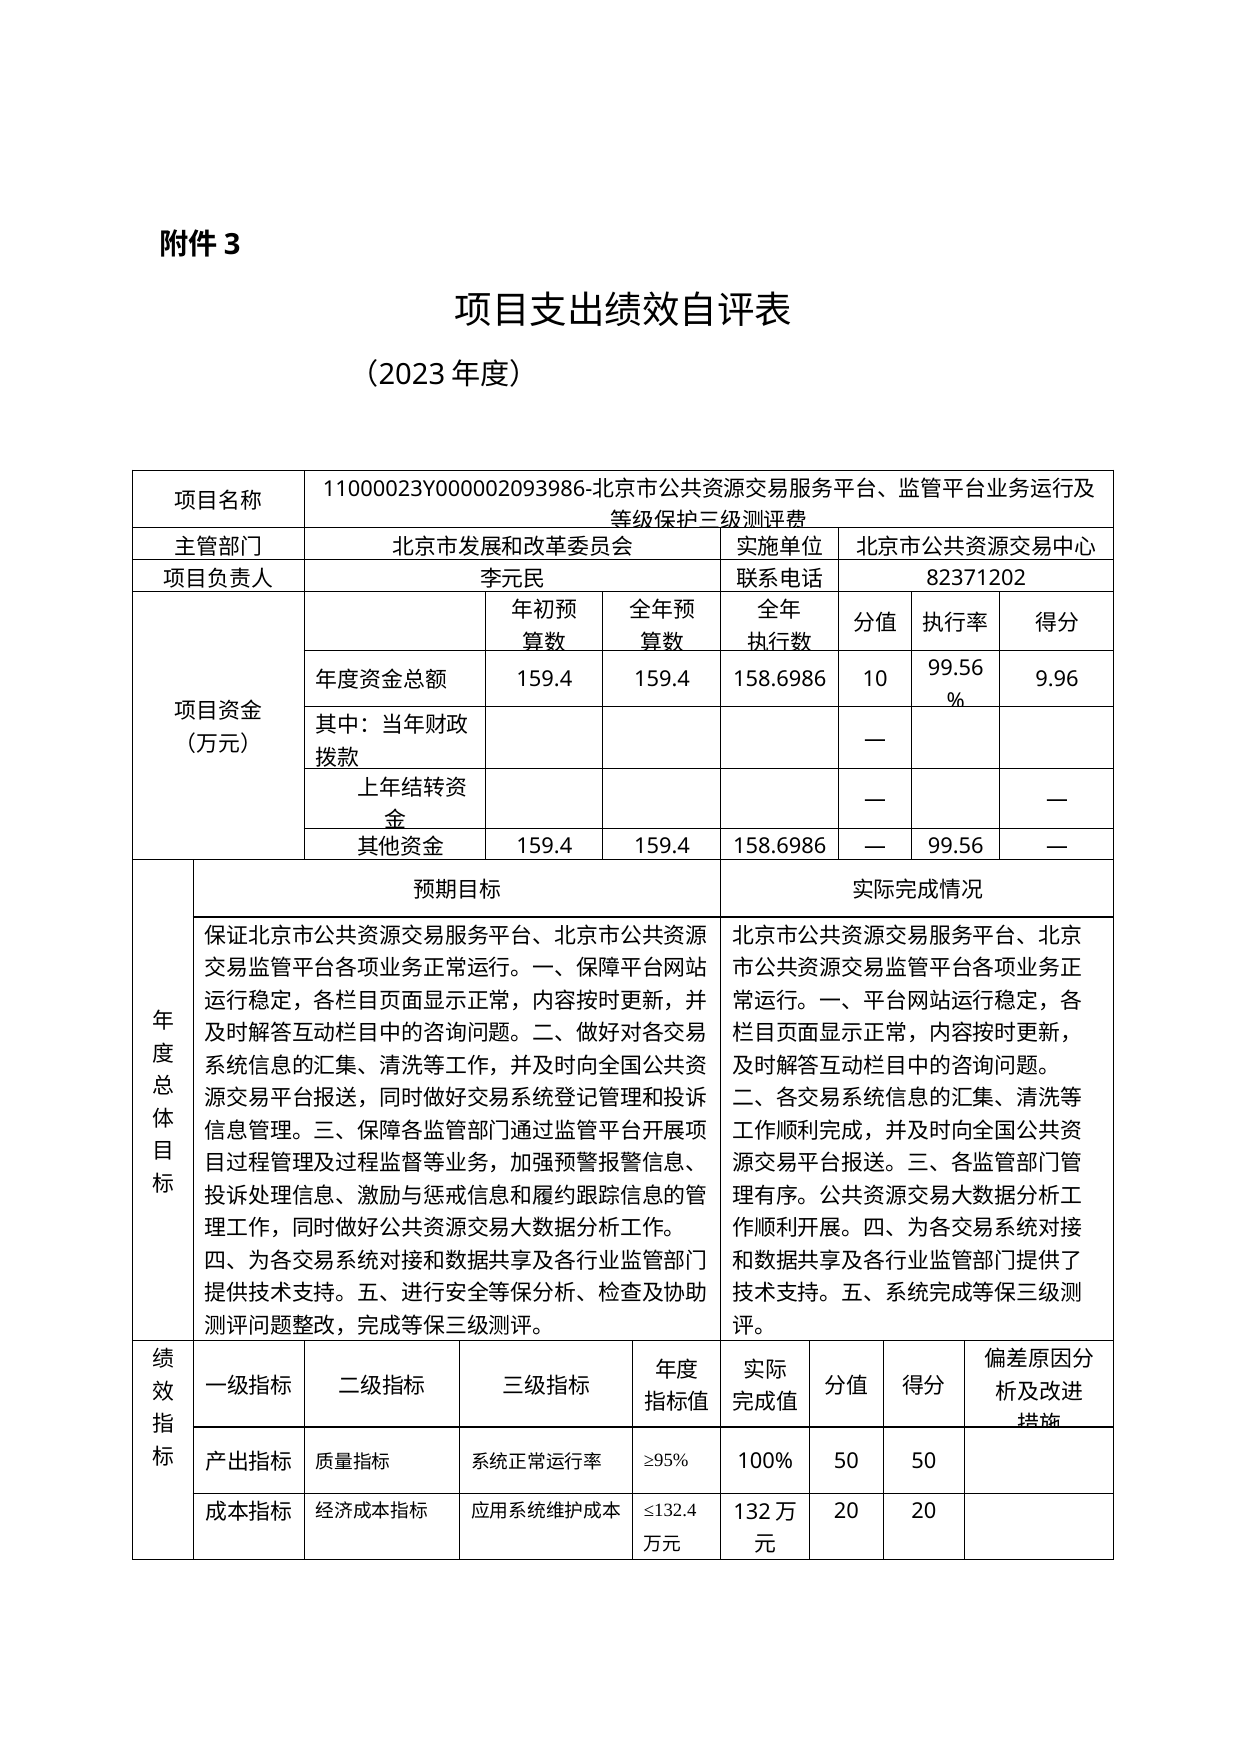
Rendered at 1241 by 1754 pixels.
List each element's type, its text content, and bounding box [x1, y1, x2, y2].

table_cell [912, 769, 999, 827]
table_header 项目名称 [133, 471, 304, 527]
table_cell 一级指标 [194, 1341, 304, 1426]
table_cell [965, 1428, 1113, 1492]
table_cell [721, 769, 838, 827]
table_cell [965, 1494, 1113, 1558]
table_cell [721, 707, 838, 768]
text （2023年度） [159, 339, 1087, 404]
table_cell 20 [810, 1494, 883, 1558]
table_cell 50 [884, 1428, 964, 1492]
table_cell 100% [721, 1428, 809, 1492]
table_cell 得分 [1000, 592, 1113, 650]
table_cell 预期目标 [194, 860, 720, 916]
table_cell — [839, 707, 911, 768]
table_cell — [839, 769, 911, 827]
table_cell 李元民 [305, 560, 720, 591]
text 项目支出绩效自评表 [159, 274, 1087, 339]
table_cell 年度总体目标 [133, 860, 193, 1340]
table_cell — [1000, 769, 1113, 827]
text 附件3 [159, 209, 1087, 274]
table_cell — [839, 829, 911, 859]
table_cell 158.6986 [721, 651, 838, 706]
table_cell 北京市发展和改革委员会 [305, 528, 720, 559]
table_header 11000023Y000002093986-北京市公共资源交易服务平台、监管平台业务运行及等级保护三级测评费 [305, 471, 1113, 527]
table_cell [912, 707, 999, 768]
table_cell [486, 769, 602, 827]
table_cell ≤132.4万元 [633, 1494, 720, 1558]
table_cell 实际 完成值 [721, 1341, 809, 1426]
table_cell 年度 指标值 [633, 1341, 720, 1426]
table_cell 全年预 算数 [603, 592, 720, 650]
table_cell 99.56% [912, 829, 999, 859]
table_cell 全年 执行数 [721, 592, 838, 650]
table_cell [603, 769, 720, 827]
table_cell [305, 592, 485, 650]
table_cell 偏差原因分析及改进 措施 [965, 1341, 1113, 1426]
table_cell 经济成本指标 [305, 1494, 459, 1558]
table_cell 实际完成情况 [721, 860, 1113, 916]
table_cell 分值 [839, 592, 911, 650]
table_cell [1000, 707, 1113, 768]
table_cell 9.96 [1000, 651, 1113, 706]
table_cell 132万元 [721, 1494, 809, 1558]
table_cell 绩 效 指 标 [133, 1341, 193, 1558]
table_cell 系统正常运行率 [460, 1428, 632, 1492]
table_cell 三级指标 [460, 1341, 632, 1426]
table_cell 82371202 [839, 560, 1113, 591]
table_cell 北京市公共资源交易中心 [839, 528, 1113, 559]
table_cell 主管部门 [133, 528, 304, 559]
table_cell 年度资金总额 [305, 651, 485, 706]
table_cell 项目资金 （万元） [133, 592, 304, 859]
table_cell 20 [884, 1494, 964, 1558]
table_cell 其中：当年财政 拨款 [305, 707, 485, 768]
table_cell 其他资金 [305, 829, 485, 859]
table_cell 执行率 [912, 592, 999, 650]
table_cell [486, 707, 602, 768]
table_cell ≥95% [633, 1428, 720, 1492]
table_cell 应用系统维护成本 [460, 1494, 632, 1558]
table_cell 159.4 [603, 829, 720, 859]
table_cell 分值 [810, 1341, 883, 1426]
table_cell 产出指标 [194, 1428, 304, 1492]
table_cell 联系电话 [721, 560, 838, 591]
table_cell 50 [810, 1428, 883, 1492]
table_cell 项目负责人 [133, 560, 304, 591]
table_cell 159.4 [486, 829, 602, 859]
table_cell 158.6986 [721, 829, 838, 859]
table_cell — [1000, 829, 1113, 859]
table_cell [603, 707, 720, 768]
table_cell 10 [839, 651, 911, 706]
table_cell 年初预 算数 [486, 592, 602, 650]
table_cell 上年结转资金 [305, 769, 485, 827]
table_cell 159.4 [486, 651, 602, 706]
table_cell 99.56% [912, 651, 999, 706]
table_cell 质量指标 [305, 1428, 459, 1492]
table_cell 159.4 [603, 651, 720, 706]
table_cell 二级指标 [305, 1341, 459, 1426]
table_cell 得分 [884, 1341, 964, 1426]
table_cell 保证北京市公共资源交易服务平台、北京市公共资源交易监管平台各项业务正常运行。一、保障平台网站运行稳定，各栏目页面显示正常，内容按时更新，并及时解答互动栏目中的咨询问题。二、做好对各交易系统信息的汇集、清洗等工作，并及时向全国公共资源交易平台报送，同时做好交易系统登记管理和投诉信息管理。三、保障各监管部门通过监管平台开展项目过程管理及过程监督等业务，加强预警报警信息、投诉处理信息、激励与惩戒信息和履约跟踪信息的管理工作，同时做好公共资源交易大数据分析工作。四、为各交易系统对接和数据共享及各行业监管部门提供技术支持。五、进行安全等保分析、检查及协助测评问题整改，完成等保三级测评。 [194, 918, 720, 1340]
table_cell 北京市公共资源交易服务平台、北京市公共资源交易监管平台各项业务正常运行。一、平台网站运行稳定，各栏目页面显示正常，内容按时更新，及时解答互动栏目中的咨询问题。二、各交易系统信息的汇集、清洗等工作顺利完成，并及时向全国公共资源交易平台报送。三、各监管部门管理有序。公共资源交易大数据分析工作顺利开展。四、为各交易系统对接和数据共享及各行业监管部门提供了技术支持。五、系统完成等保三级测评。 [721, 918, 1113, 1340]
table_cell 实施单位 [721, 528, 838, 559]
table_cell 成本指标 [194, 1494, 304, 1558]
